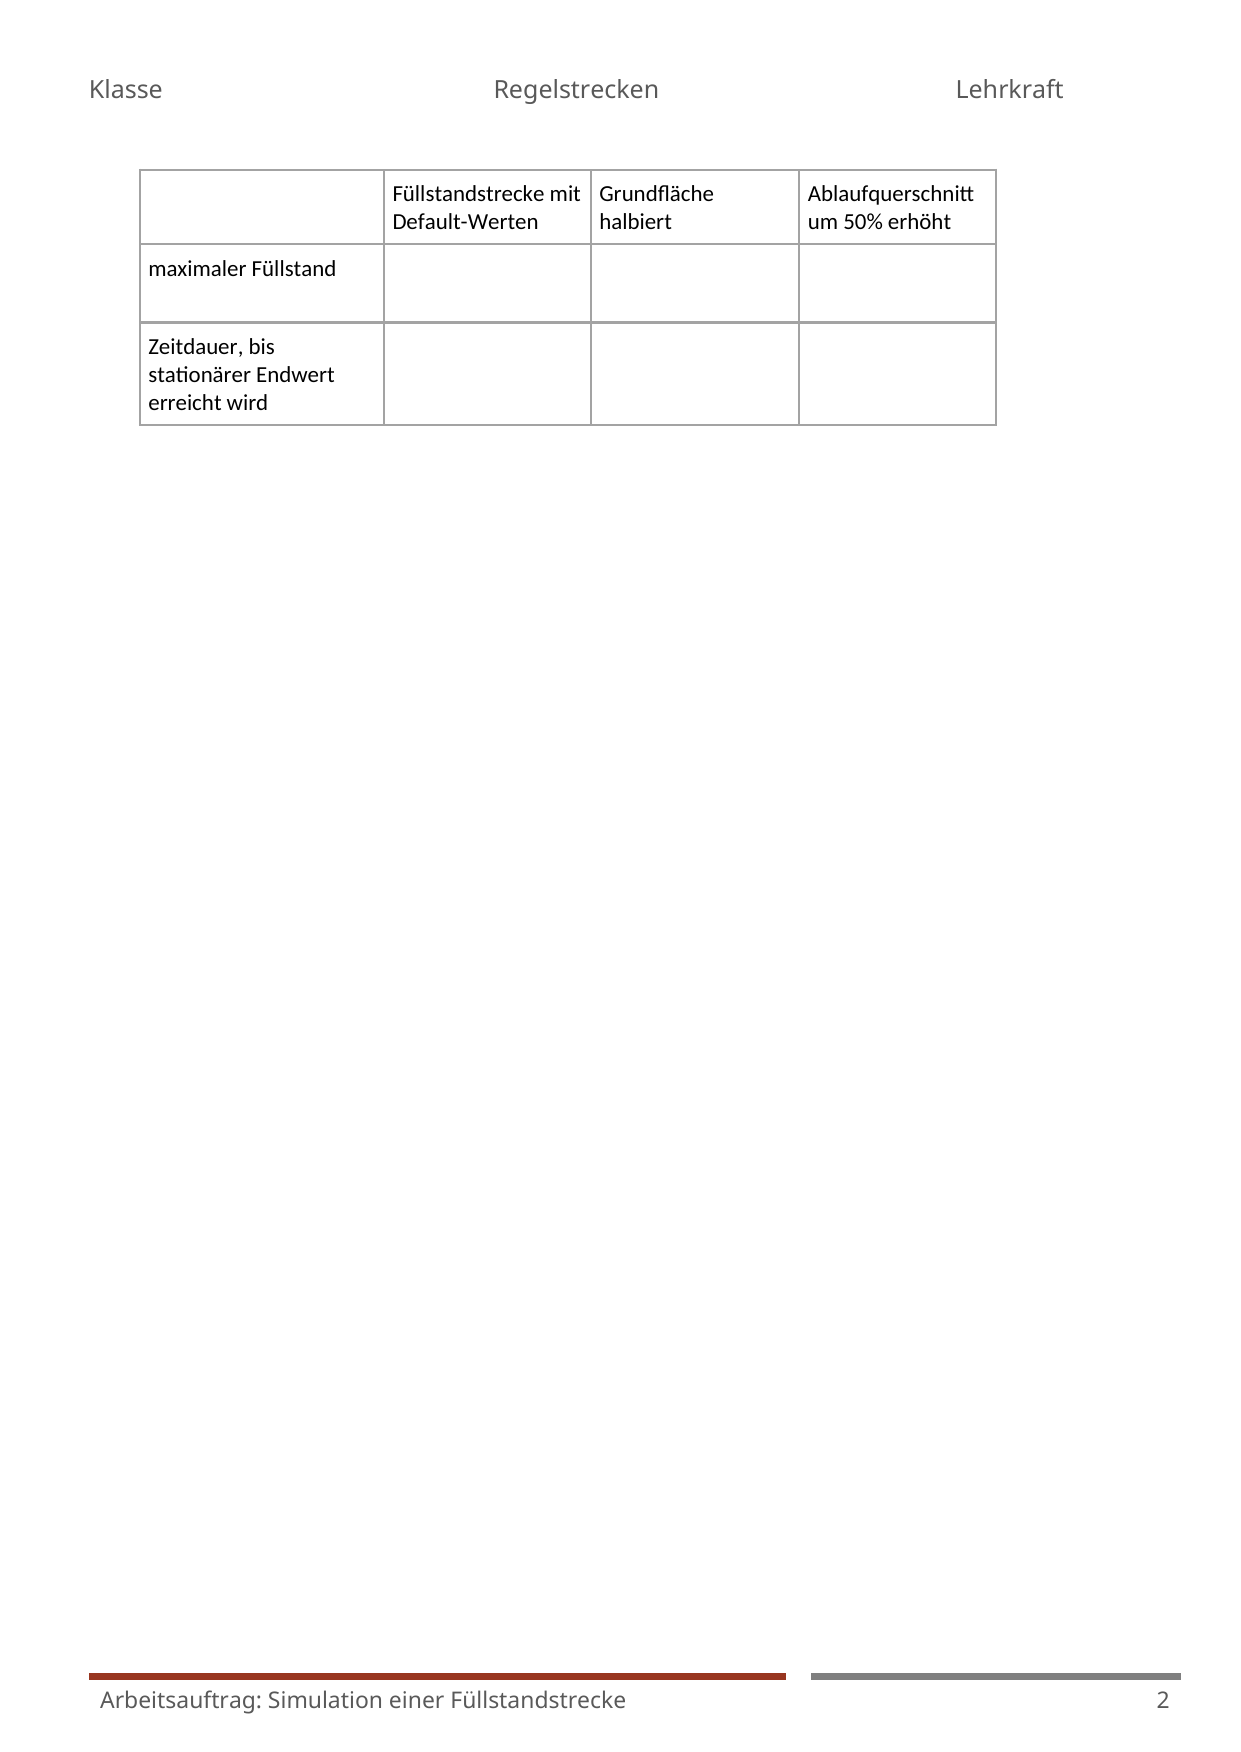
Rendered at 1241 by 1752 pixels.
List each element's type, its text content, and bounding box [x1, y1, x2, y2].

table_header Grundfläche halbiert [592, 171, 798, 243]
table_cell [592, 324, 798, 424]
table_header [141, 171, 383, 243]
table_cell [800, 324, 995, 424]
table_header Füllstandstrecke mit Default-Werten [385, 171, 590, 243]
table_cell [385, 324, 590, 424]
table_header Ablaufquerschnitt um 50% erhöht [800, 171, 995, 243]
table_cell Zeitdauer, bis stationärer Endwert erreicht wird [141, 324, 383, 424]
table_cell maximaler Füllstand [141, 245, 383, 321]
table_cell [592, 245, 798, 321]
table_cell [800, 245, 995, 321]
table_cell [385, 245, 590, 321]
